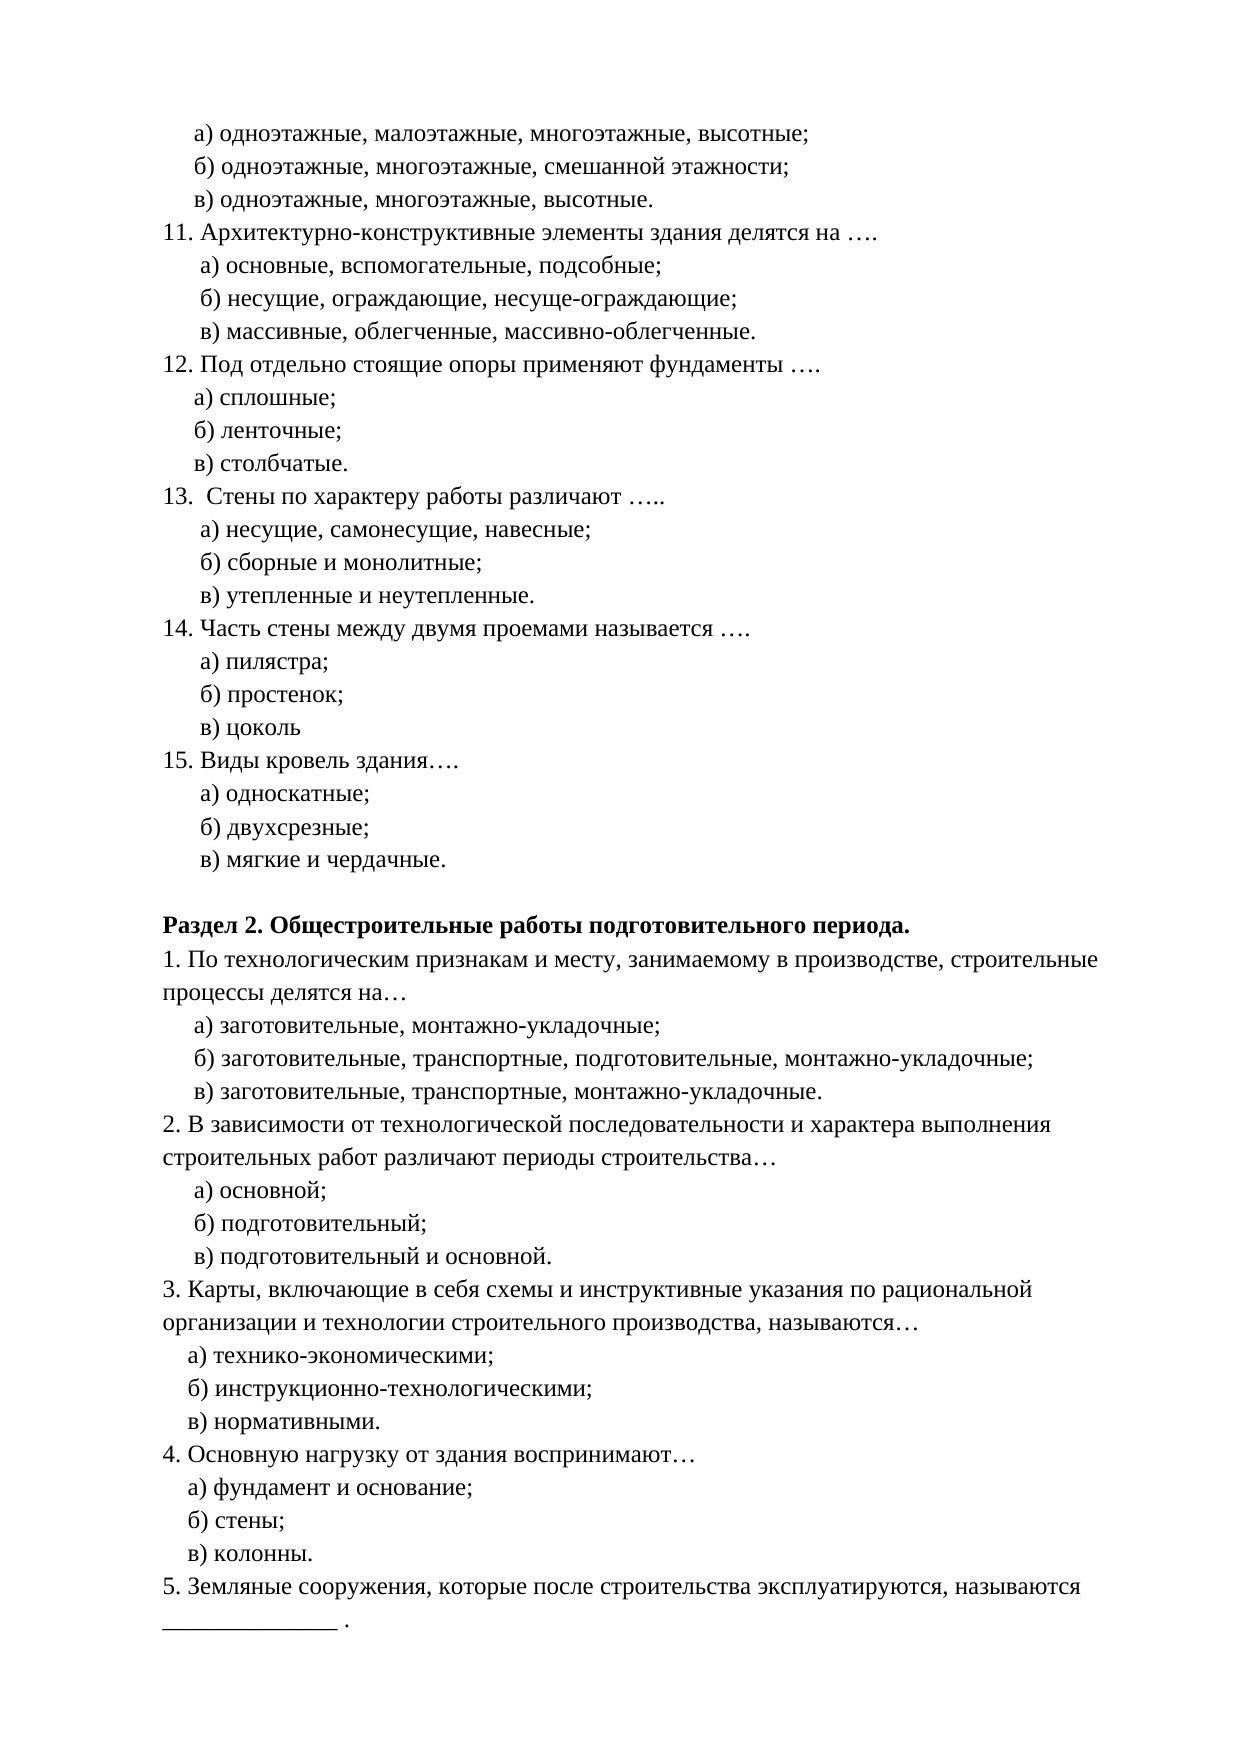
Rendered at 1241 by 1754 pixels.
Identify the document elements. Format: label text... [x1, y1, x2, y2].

text 3. Карты, включающие в себя схемы и инструктивные указания по рациональной организации и технологии строительного производства, называются… [162, 1274, 1166, 1336]
text 11. Архитектурно-конструктивные элементы здания делятся на …. а) основные, вспомогательные, подсобные; б) несущие, ограждающие, несуще-ограждающие; в) массивные, облегченные, массивно-облегченные. 12. Под отдельно стоящие опоры применяют фундаменты …. а) сплошные; б) ленточные; в) столбчатые. 13. Стены по характеру работы различают ….. а) несущие, самонесущие, навесные; б) сборные и монолитные; в) утепленные и неутепленные. 14. Часть стены между двумя проемами называется …. а) пилястра; б) простенок; в) цоколь 15. Виды кровель здания…. а) односкатные; б) двухсрезные; в) мягкие и чердачные. [162, 217, 1166, 873]
text 5. Земляные сооружения, которые после строительства эксплуатируются, называются ______________ . [162, 1571, 1166, 1633]
text в) подготовительный и основной. [162, 1241, 1166, 1269]
text а) фундамент и основание; [162, 1472, 1166, 1501]
text б) стены; [162, 1505, 1166, 1534]
text а) заготовительные, монтажно-укладочные; [162, 1010, 1166, 1038]
text б) заготовительные, транспортные, подготовительные, монтажно-укладочные; [162, 1043, 1166, 1071]
text в) колонны. [162, 1538, 1166, 1567]
text б) инструкционно-технологическими; [162, 1373, 1166, 1402]
text Раздел 2. Общестроительные работы подготовительного периода. [162, 911, 1166, 939]
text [162, 118, 1166, 213]
text в) нормативными. [162, 1406, 1166, 1435]
text 1. По технологическим признакам и месту, занимаемому в производстве, строительные процессы делятся на… [162, 944, 1166, 1005]
text 4. Основную нагрузку от здания воспринимают… [162, 1439, 1166, 1468]
text б) подготовительный; [162, 1208, 1166, 1237]
text а) технико-экономическими; [162, 1340, 1166, 1369]
text в) заготовительные, транспортные, монтажно-укладочные. [162, 1076, 1166, 1104]
text а) основной; [162, 1175, 1166, 1203]
text 2. В зависимости от технологической последовательности и характера выполнения строительных работ различают периоды строительства… [162, 1109, 1166, 1171]
